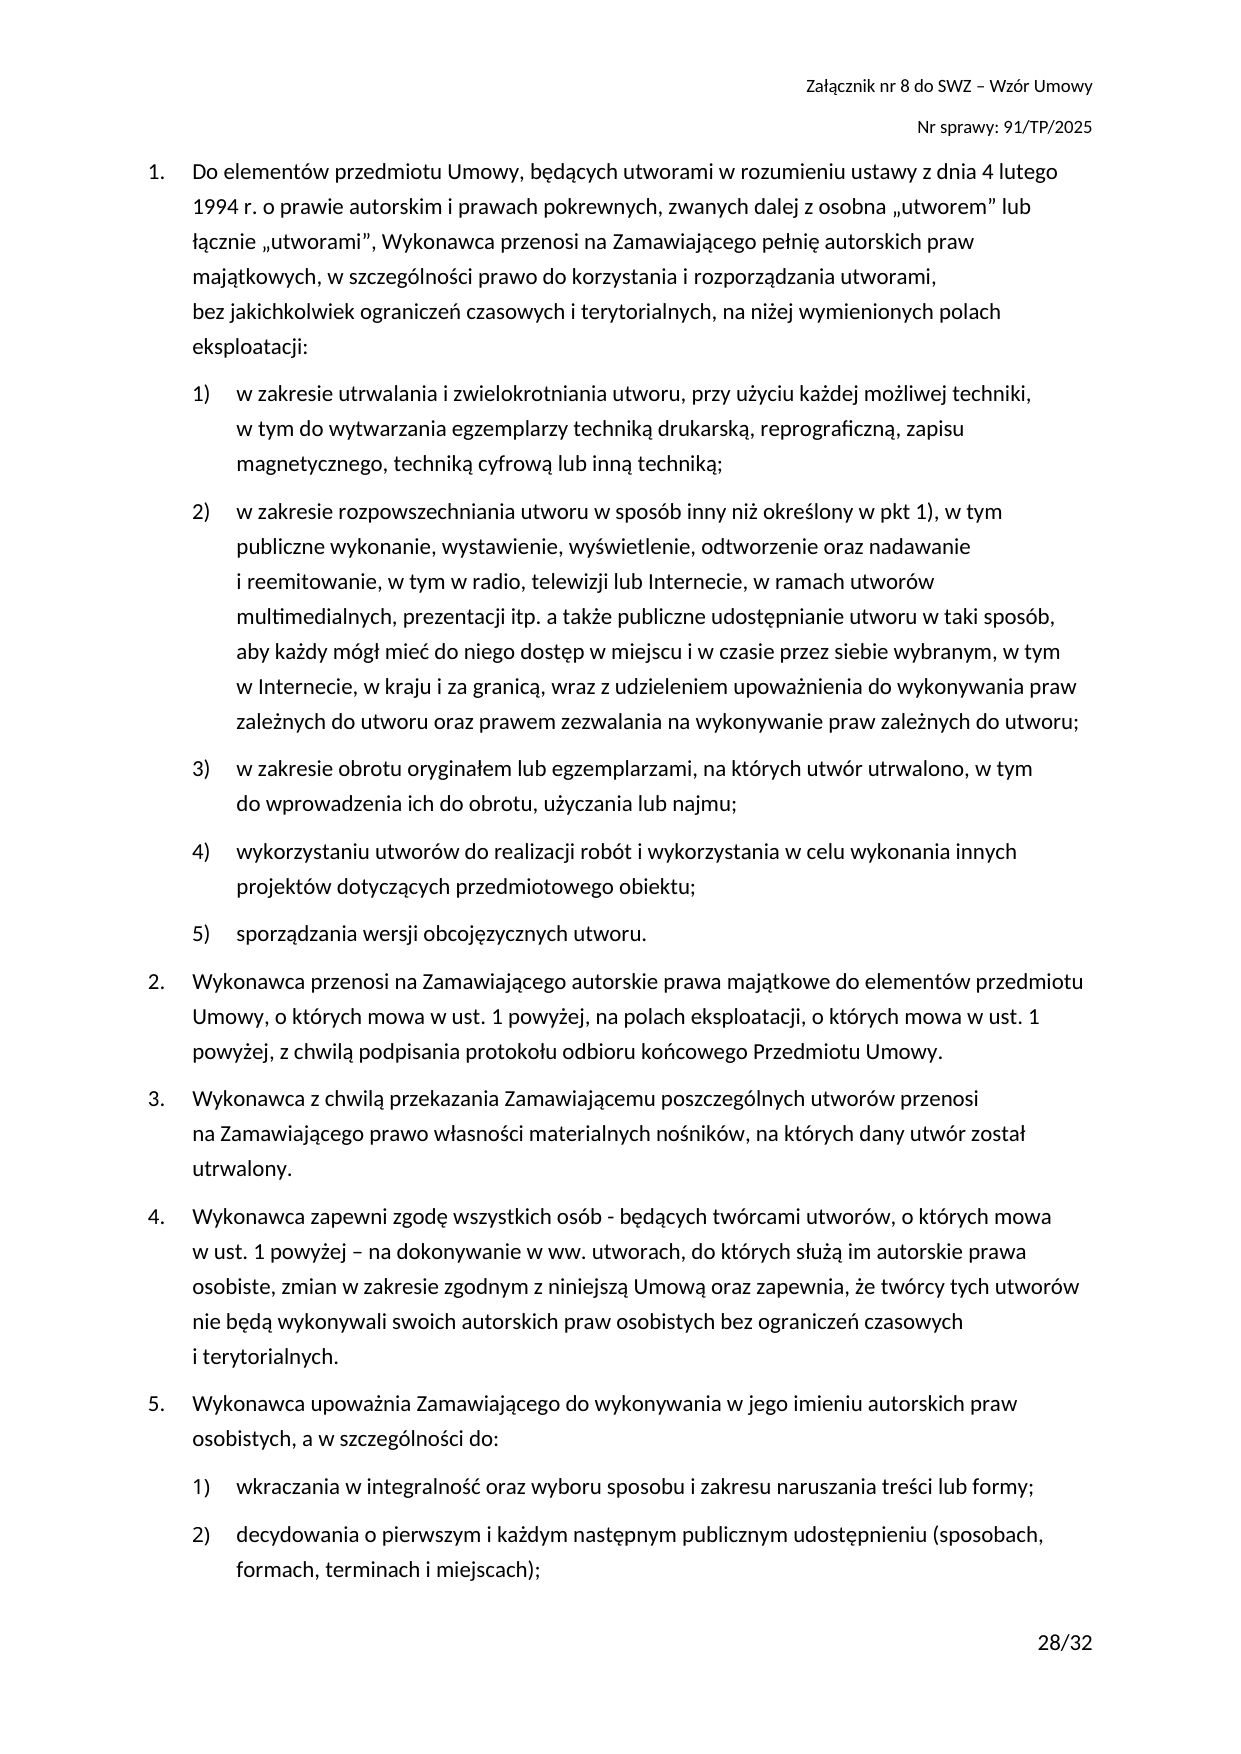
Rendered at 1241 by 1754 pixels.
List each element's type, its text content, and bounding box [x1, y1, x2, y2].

list Wykonawca upoważnia Zamawiającego do wykonywania w jego imieniu autorskich praw osobistych, a w szczególności do: [148, 1389, 1093, 1452]
list wkraczania w integralność oraz wyboru sposobu i zakresu naruszania treści lub formy; [192, 1472, 1093, 1500]
list Wykonawca zapewni zgodę wszystkich osób - będących twórcami utworów, o których mowa w ust. 1 powyżej – na dokonywanie w ww. utworach, do których służą im autorskie prawa osobiste, zmian w zakresie zgodnym z niniejszą Umową oraz zapewnia, że twórcy tych utworów nie będą wykonywali swoich autorskich praw osobistych bez ograniczeń czasowych i terytorialnych. [148, 1202, 1093, 1370]
list Wykonawca przenosi na Zamawiającego autorskie prawa majątkowe do elementów przedmiotu Umowy, o których mowa w ust. 1 powyżej, na polach eksploatacji, o których mowa w ust. 1 powyżej, z chwilą podpisania protokołu odbioru końcowego Przedmiotu Umowy. [148, 967, 1093, 1065]
list decydowania o pierwszym i każdym następnym publicznym udostępnieniu (sposobach, formach, terminach i miejscach); [192, 1520, 1093, 1583]
list sporządzania wersji obcojęzycznych utworu. [192, 919, 1093, 947]
list Do elementów przedmiotu Umowy, będących utworami w rozumieniu ustawy z dnia 4 lutego 1994 r. o prawie autorskim i prawach pokrewnych, zwanych dalej z osobna „utworem” lub łącznie „utworami”, Wykonawca przenosi na Zamawiającego pełnię autorskich praw majątkowych, w szczególności prawo do korzystania i rozporządzania utworami, bez jakichkolwiek ograniczeń czasowych i terytorialnych, na niżej wymienionych polach eksploatacji: [148, 157, 1093, 360]
list wykorzystaniu utworów do realizacji robót i wykorzystania w celu wykonania innych projektów dotyczących przedmiotowego obiektu; [192, 837, 1093, 900]
list w zakresie obrotu oryginałem lub egzemplarzami, na których utwór utrwalono, w tym do wprowadzenia ich do obrotu, użyczania lub najmu; [192, 754, 1093, 817]
list Wykonawca z chwilą przekazania Zamawiającemu poszczególnych utworów przenosi na Zamawiającego prawo własności materialnych nośników, na których dany utwór został utrwalony. [148, 1084, 1093, 1182]
list w zakresie rozpowszechniania utworu w sposób inny niż określony w pkt 1), w tym publiczne wykonanie, wystawienie, wyświetlenie, odtworzenie oraz nadawanie i reemitowanie, w tym w radio, telewizji lub Internecie, w ramach utworów multimedialnych, prezentacji itp. a także publiczne udostępnianie utworu w taki sposób, aby każdy mógł mieć do niego dostęp w miejscu i w czasie przez siebie wybranym, w tym w Internecie, w kraju i za granicą, wraz z udzieleniem upoważnienia do wykonywania praw zależnych do utworu oraz prawem zezwalania na wykonywanie praw zależnych do utworu; [192, 497, 1093, 735]
list w zakresie utrwalania i zwielokrotniania utworu, przy użyciu każdej możliwej techniki, w tym do wytwarzania egzemplarzy techniką drukarską, reprograficzną, zapisu magnetycznego, techniką cyfrową lub inną techniką; [192, 379, 1093, 477]
